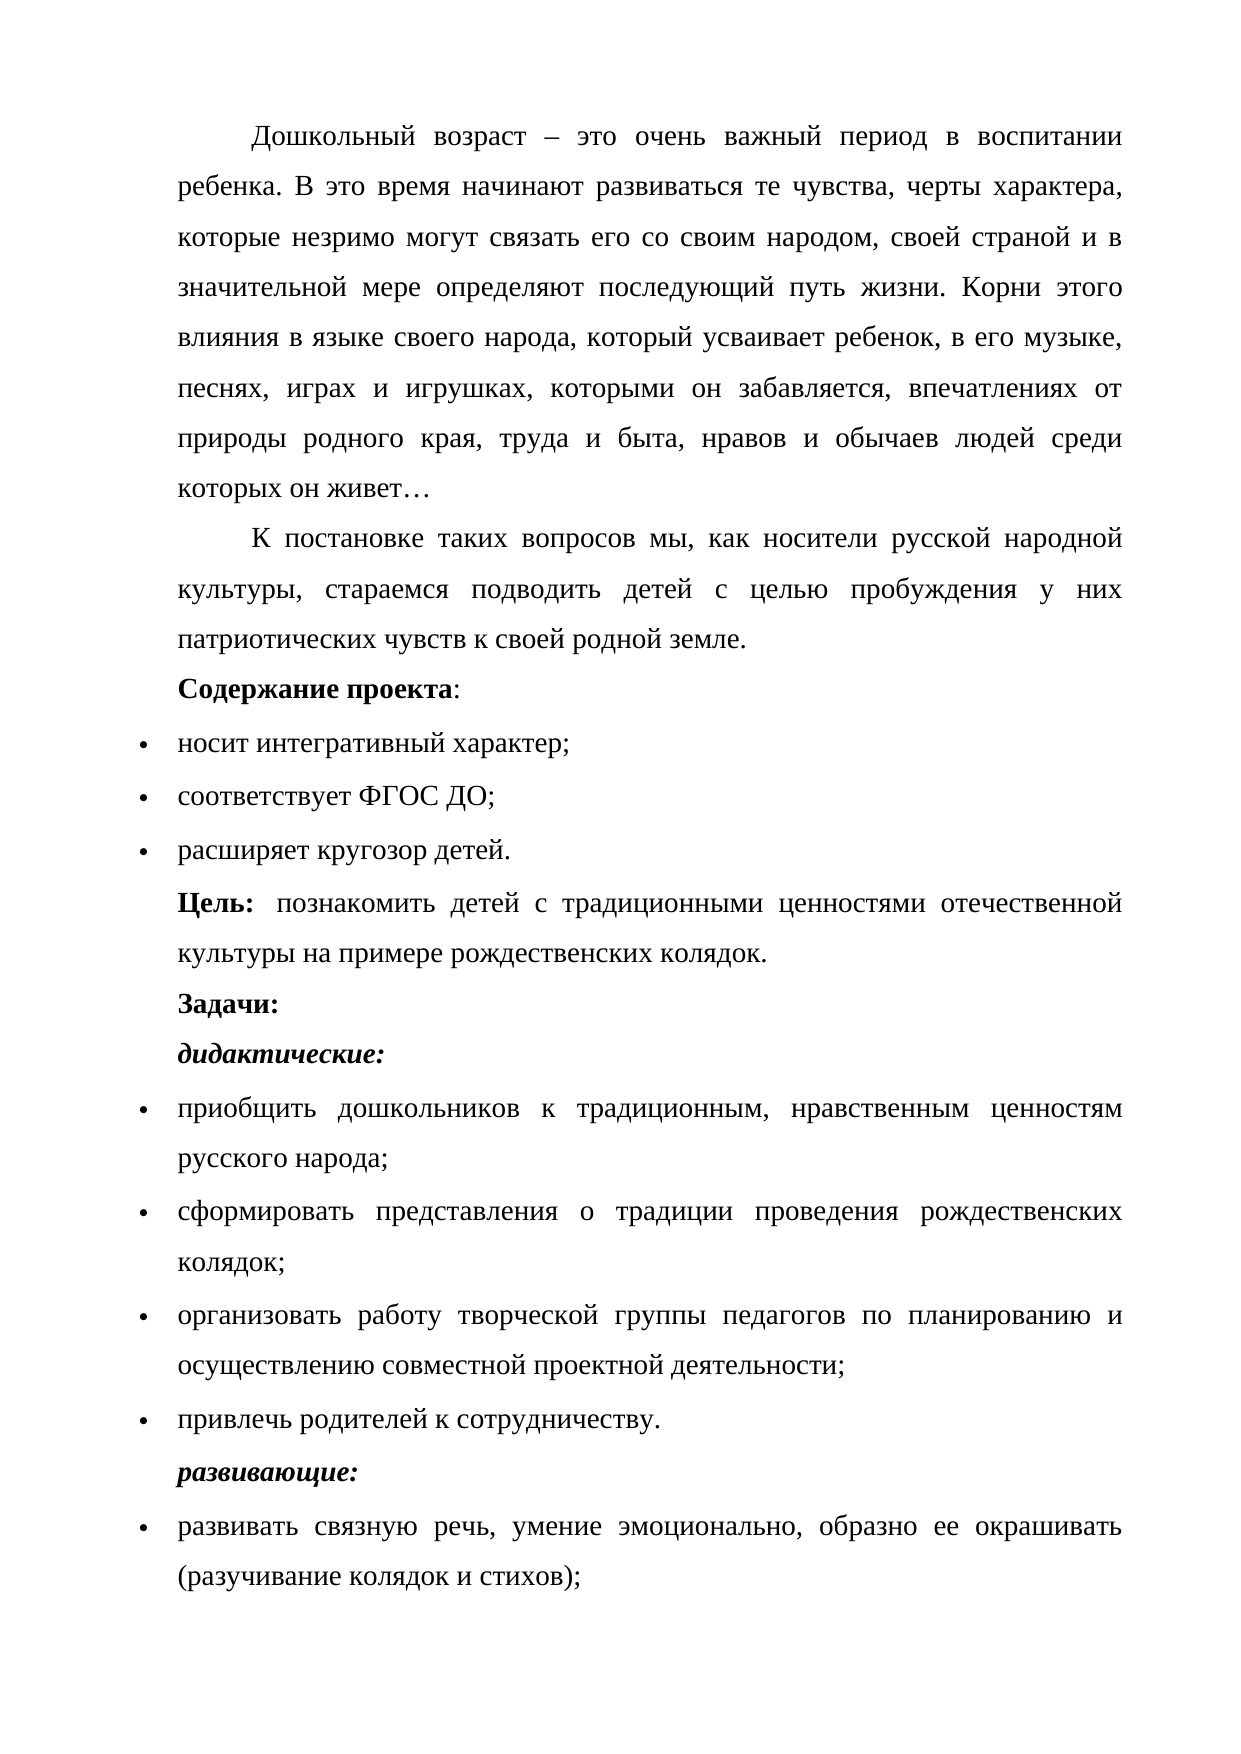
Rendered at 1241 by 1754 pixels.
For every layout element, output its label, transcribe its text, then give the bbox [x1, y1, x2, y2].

list развивать связную речь, умение эмоционально, образно ее окрашивать (разучивание колядок и стихов); [140, 1508, 1123, 1592]
text дидактические: [177, 1036, 1123, 1070]
list привлечь родителей к сотрудничеству. [140, 1401, 1123, 1434]
list носит интегративный характер; [140, 725, 1123, 758]
text Цель: познакомить детей с традиционными ценностями отечественной культуры на примере рождественских колядок. [177, 885, 1123, 969]
text развивающие: [177, 1454, 1123, 1488]
list приобщить дошкольников к традиционным, нравственным ценностям русского народа; [140, 1090, 1123, 1173]
list организовать работу творческой группы педагогов по планированию и осуществлению совместной проектной деятельности; [140, 1297, 1123, 1381]
text Дошкольный возраст – это очень важный период в воспитании ребенка. В это время начинают развиваться те чувства, черты характера, которые незримо могут связать его со своим народом, своей страной и в значительной мере определяют последующий путь жизни. Корни этого влияния в языке своего народа, который усваивает ребенок, в его музыке, песнях, играх и игрушках, которыми он забавляется, впечатлениях от природы родного края, труда и быта, нравов и обычаев людей среди которых он живет… [177, 118, 1123, 504]
text Содержание проекта: [177, 672, 1123, 705]
list сформировать представления о традиции проведения рождественских колядок; [140, 1193, 1123, 1277]
text К постановке таких вопросов мы, как носители русской народной культуры, стараемся подводить детей с целью пробуждения у них патриотических чувств к своей родной земле. [177, 521, 1123, 655]
text Задачи: [177, 986, 1123, 1019]
list расширяет кругозор детей. [140, 832, 1123, 865]
list соответствует ФГОС ДО; [140, 778, 1123, 812]
